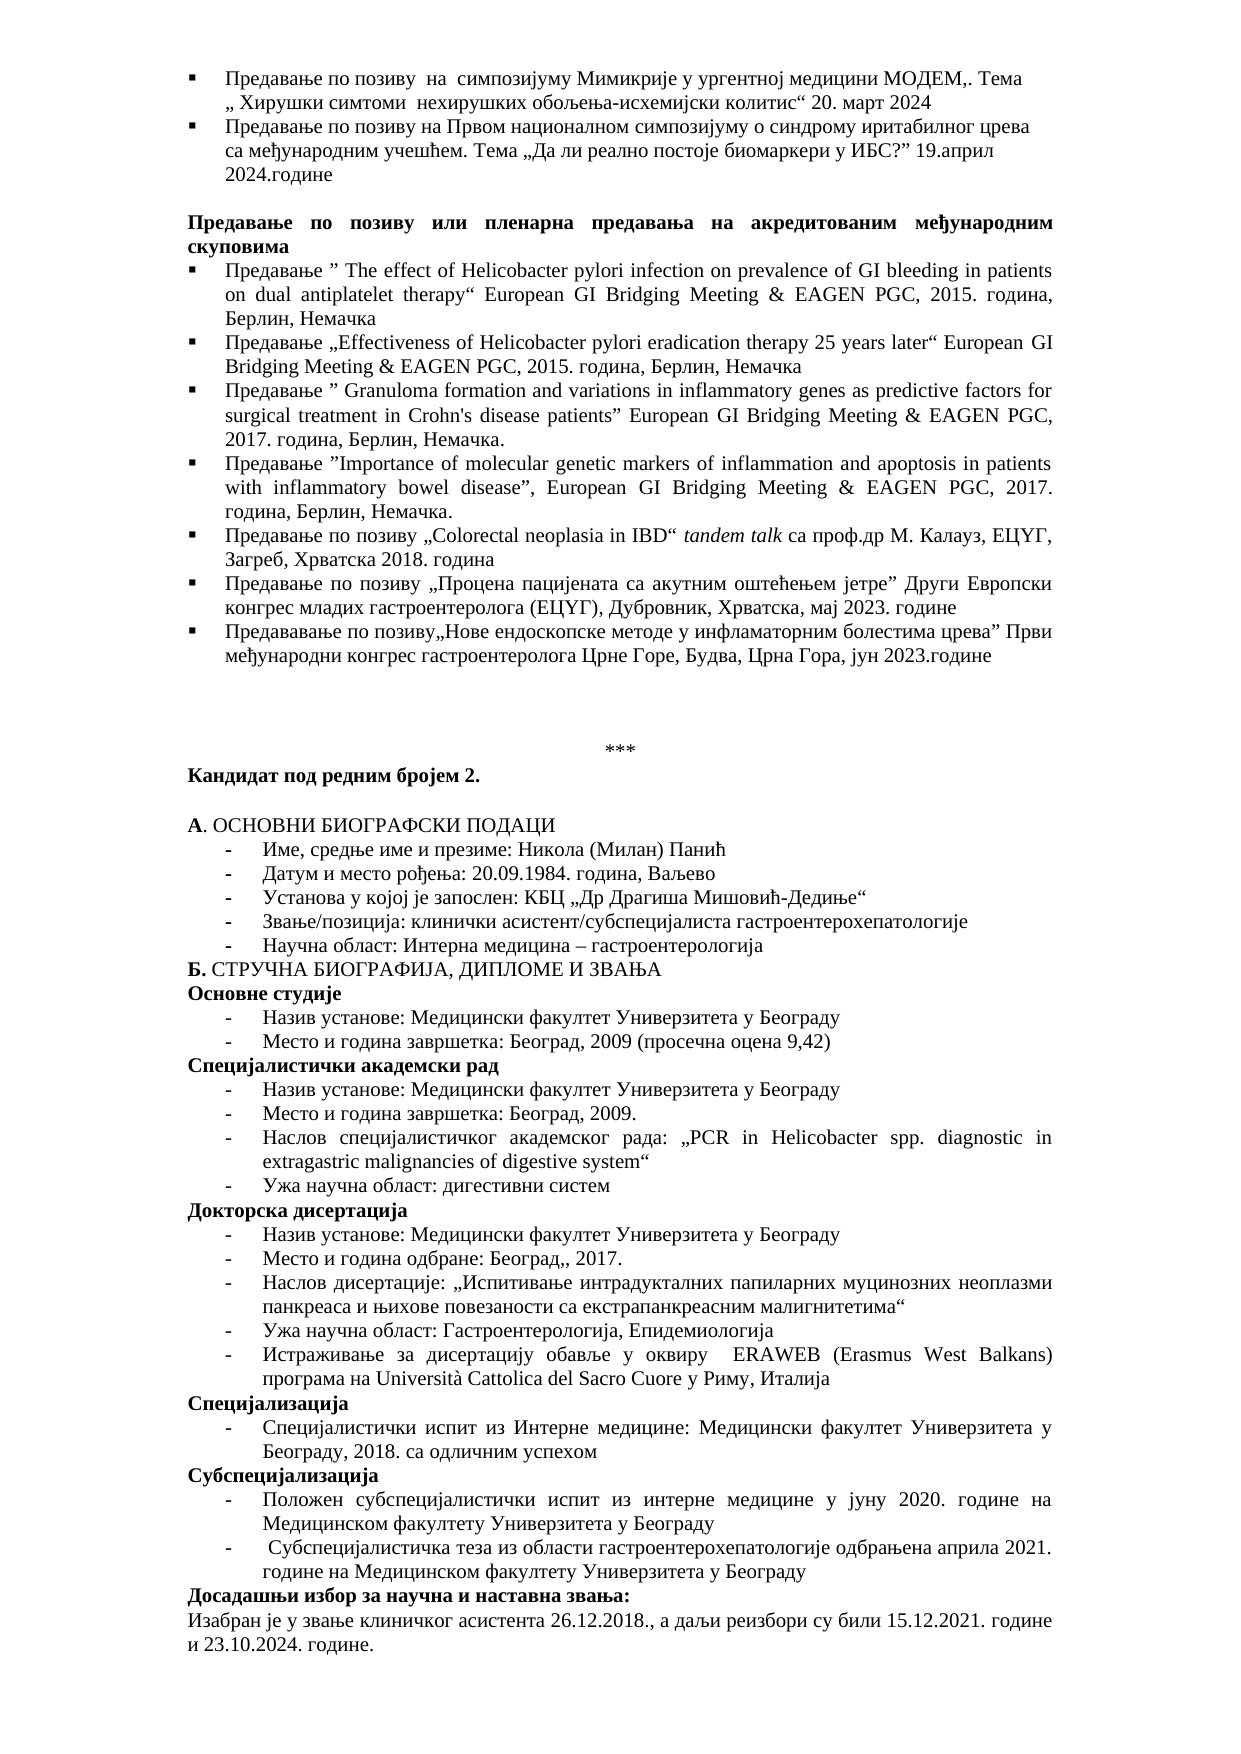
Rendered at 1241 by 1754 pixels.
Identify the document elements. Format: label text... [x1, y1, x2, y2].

text A. Основни биографски подаци [187, 812, 1053, 837]
list Научна област: Интерна медицина – гастроентерологија [225, 933, 1053, 957]
list Звање/позиција: клинички асистент/субспецијалиста гастроентерохепатологије [225, 909, 1053, 933]
text Субспецијализација [187, 1463, 1053, 1487]
list Истраживање за дисертацију обавље у оквиру ERAWEB (Erasmus West Balkans) програма на Università Cattolica del Sacro Cuore у Риму, Италија [225, 1342, 1053, 1390]
list Ужа научна област: Гастроентерологија, Епидемиологија [225, 1318, 1053, 1342]
list Наслов специјалистичког академског рада: „PCR in Helicobacter spp. diagnostic in extragastric malignancies of digestive system“ [225, 1125, 1053, 1173]
text Предавање по позиву или пленарна предавања на акредитованим међународним скуповима [187, 210, 1053, 258]
text Докторска дисертација [187, 1197, 1053, 1222]
list Специјалистички испит из Интерне медицине: Медицински факултет Универзитета у Београду, 2018. са одличним успехом [225, 1415, 1053, 1463]
list Место и година завршетка: Београд, 2009 (просечна оцена 9,42) [225, 1029, 1053, 1053]
list Име, средње име и презиме: Никола (Милан) Панић [225, 837, 1053, 861]
list Установа у којој је запослен: КБЦ „Др Драгиша Мишовић-Дедиње“ [225, 885, 1053, 909]
list Предавање по позиву „Процена пацијената са акутним оштећењем јетре” Други Европски конгрес младих гастроентеролога (ЕЦYГ), Дубровник, Хрватска, мај 2023. године [187, 571, 1053, 619]
list Предавање по позиву на симпозијуму Мимикрије у ургентној медицини МОДЕМ,. Тема „ Хирушки симтоми нехирушких обољења-исхемијски колитис“ 20. март 2024 [187, 66, 1053, 114]
list Предававање по позиву„Нове ендоскопске методе у инфламаторним болестима црева” Први међународни конгрес гастроентеролога Црне Горе, Будва, Црна Гора, јун 2023.године [187, 619, 1053, 667]
list Предавање ” The effect of Helicobacter pylori infection on prevalence of GI bleeding in patients on dual antiplatelet therapy“ European GI Bridging Meeting & EAGEN PGC, 2015. година, Берлин, Немачка [187, 258, 1053, 330]
text Специјалистички академски рад [187, 1053, 1053, 1077]
list Назив установе: Медицински факултет Универзитета у Београду [225, 1077, 1053, 1101]
text Специјализација [187, 1390, 1053, 1415]
list Предавање по позиву „Colorectal neoplasia in IBD“ tandem talk са проф.др М. Калауз, ЕЦYГ, Загреб, Хрватска 2018. година [187, 523, 1053, 571]
list Субспецијалистичка теза из области гастроентерохепатологије одбрањена априла 2021. године на Медицинском факултету Универзитета у Београду [225, 1535, 1053, 1583]
list Датум и место рођења: 20.09.1984. година, Ваљево [225, 861, 1053, 885]
list Место и година завршетка: Београд, 2009. [225, 1101, 1053, 1125]
list Предавање по позиву на Првом националном симпозијуму о синдрому иритабилног црева са међународним учешћем. Тема „Да ли реално постоје биомаркери у ИБС?” 19.април 2024.године [187, 114, 1053, 186]
list Назив установе: Медицински факултет Универзитета у Београду [225, 1222, 1053, 1246]
list Положен субспецијалистички испит из интерне медицине у јуну 2020. године на Медицинском факултету Универзитета у Београду [225, 1487, 1053, 1535]
text Кандидат под редним бројем 2. [187, 763, 1053, 787]
list Наслов дисертације: „Испитивање интрадукталних папиларних муцинозних неоплазми панкреаса и њихове повезаности са екстрапанкреасним малигнитетима“ [225, 1270, 1053, 1318]
list Назив установе: Медицински факултет Универзитета у Београду [225, 1005, 1053, 1029]
text Досадашњи избор за научна и наставна звања: [187, 1583, 1053, 1607]
list Ужа научна област: дигестивни систем [225, 1173, 1053, 1197]
text Изабран је у звање клиничког асистента 26.12.2018., а даљи реизбори су били 15.12.2021. године и 23.10.2024. године. [187, 1607, 1053, 1656]
text Основне студије [187, 981, 1053, 1005]
list Место и година одбране: Београд,, 2017. [225, 1246, 1053, 1270]
list Предавање ” Granuloma formation and variations in inflammatory genes as predictive factors for surgical treatment in Crohn's disease patients” European GI Bridging Meeting & EAGEN PGC, 2017. година, Берлин, Немачка. [187, 378, 1053, 451]
text *** [187, 739, 1053, 763]
list Предавање ”Importance of molecular genetic markers of inflammation and apoptosis in patients with inflammatory bowel disease”, European GI Bridging Meeting & EAGEN PGC, 2017. година, Берлин, Немачка. [187, 451, 1053, 523]
list Предавање „Effectiveness of Helicobacter pylori eradication therapy 25 years later“ European GI Bridging Meeting & EAGEN PGC, 2015. година, Берлин, Немачка [187, 330, 1053, 378]
text Б. СТРУЧНА БИОГРАФИЈА, ДИПЛОМЕ И ЗВАЊА [187, 957, 1053, 981]
